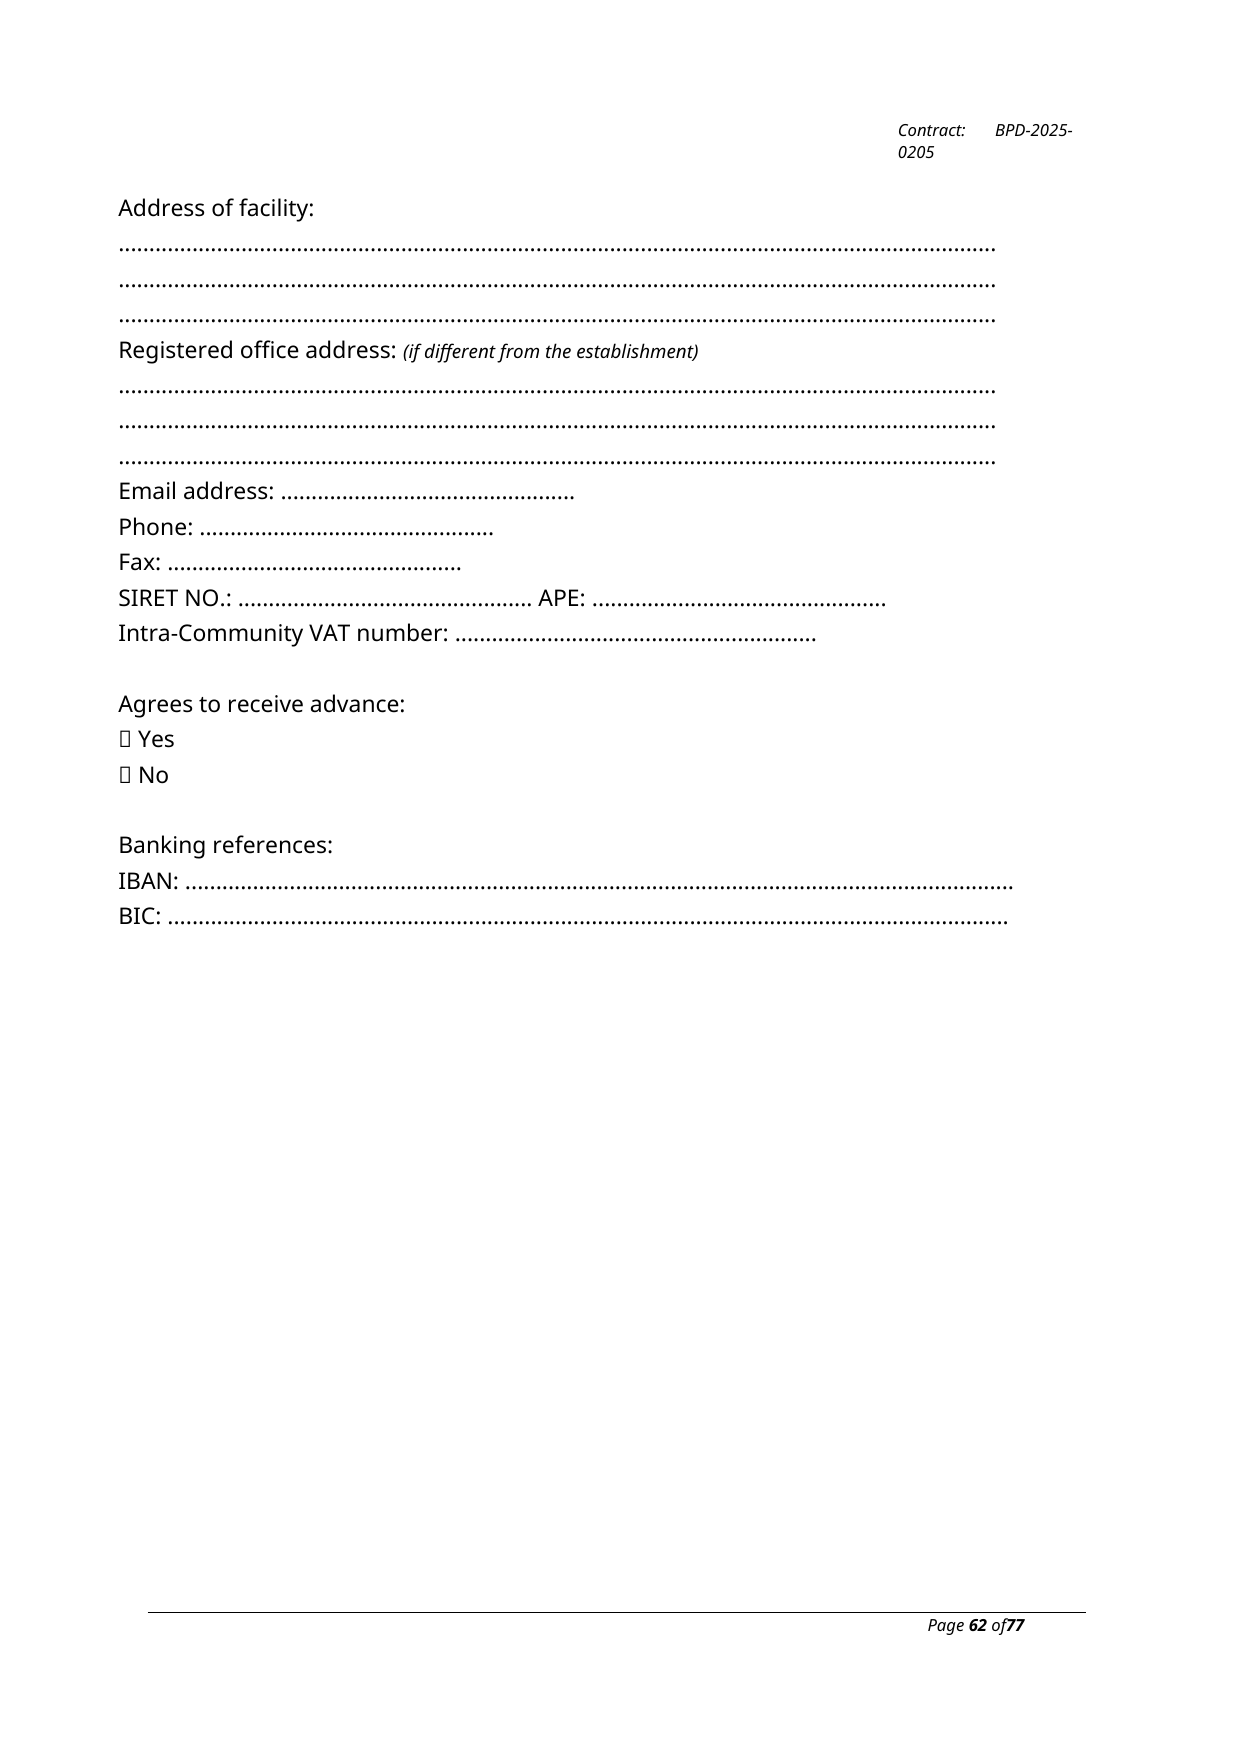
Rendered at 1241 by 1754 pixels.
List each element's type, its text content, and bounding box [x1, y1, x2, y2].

text Banking references: [118, 829, 1122, 861]
text Email address: ................................................ [118, 475, 1122, 507]
text Intra-Community VAT number: ........................................................... [118, 617, 1122, 648]
text Fax: ................................................ [118, 546, 1122, 577]
text BIC: ......................................................................................................................................... [118, 900, 1122, 932]
text ............................................................................................................................................... [118, 440, 1122, 471]
text IBAN: ....................................................................................................................................... [118, 865, 1122, 896]
text  Yes [118, 723, 1122, 754]
text ............................................................................................................................................... [118, 298, 1122, 329]
text  No [118, 759, 1122, 790]
text Address of facility: [118, 192, 1122, 223]
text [118, 227, 1122, 259]
text ............................................................................................................................................... [118, 404, 1122, 436]
text Agrees to receive advance: [118, 688, 1122, 719]
text SIRET NO.: ................................................ APE: ................................................ [118, 582, 1122, 613]
text ............................................................................................................................................... [118, 369, 1122, 400]
text Registered office address: (if different from the establishment) [118, 334, 1122, 365]
text Phone: ................................................ [118, 511, 1122, 542]
text ............................................................................................................................................... [118, 263, 1122, 294]
